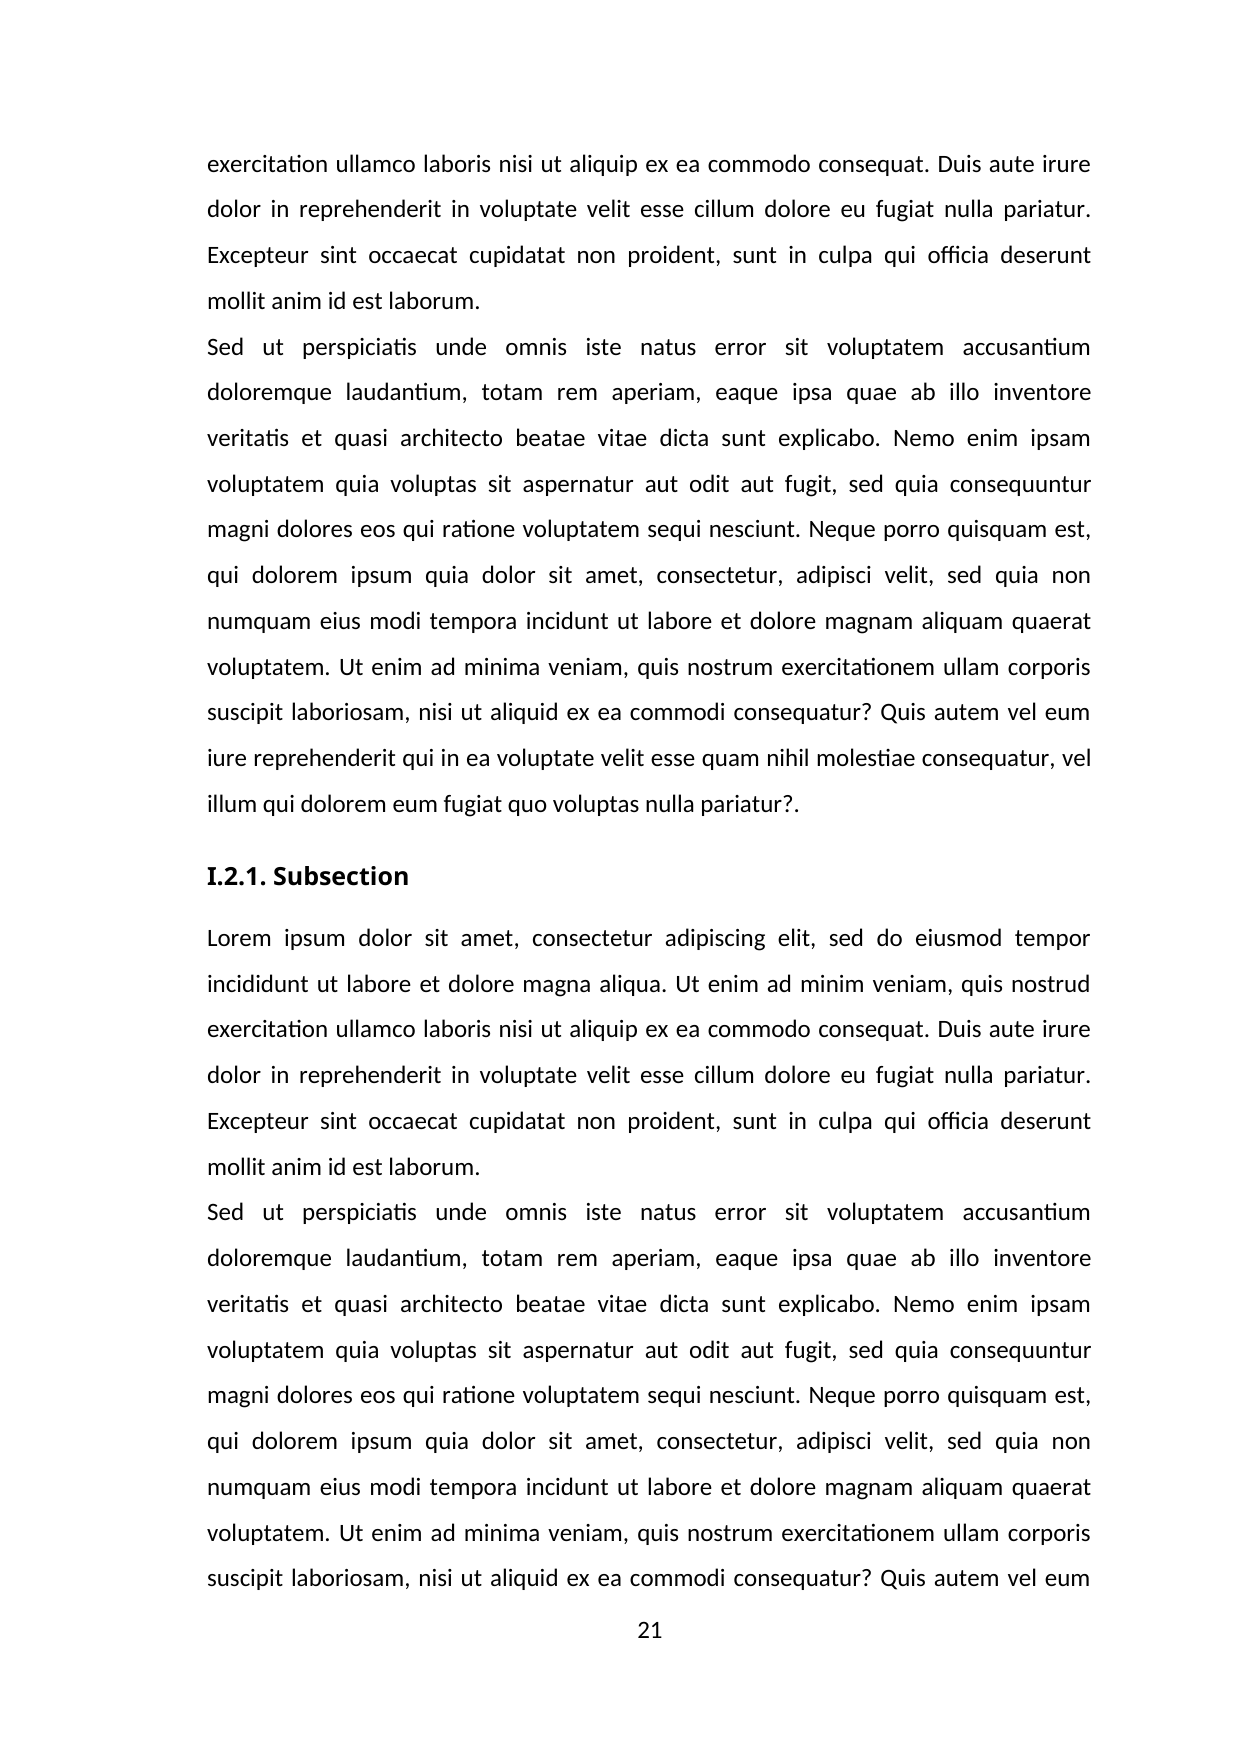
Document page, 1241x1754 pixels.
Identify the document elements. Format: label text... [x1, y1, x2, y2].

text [207, 1197, 1092, 1593]
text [207, 148, 1092, 315]
text Subsection [207, 859, 1092, 893]
